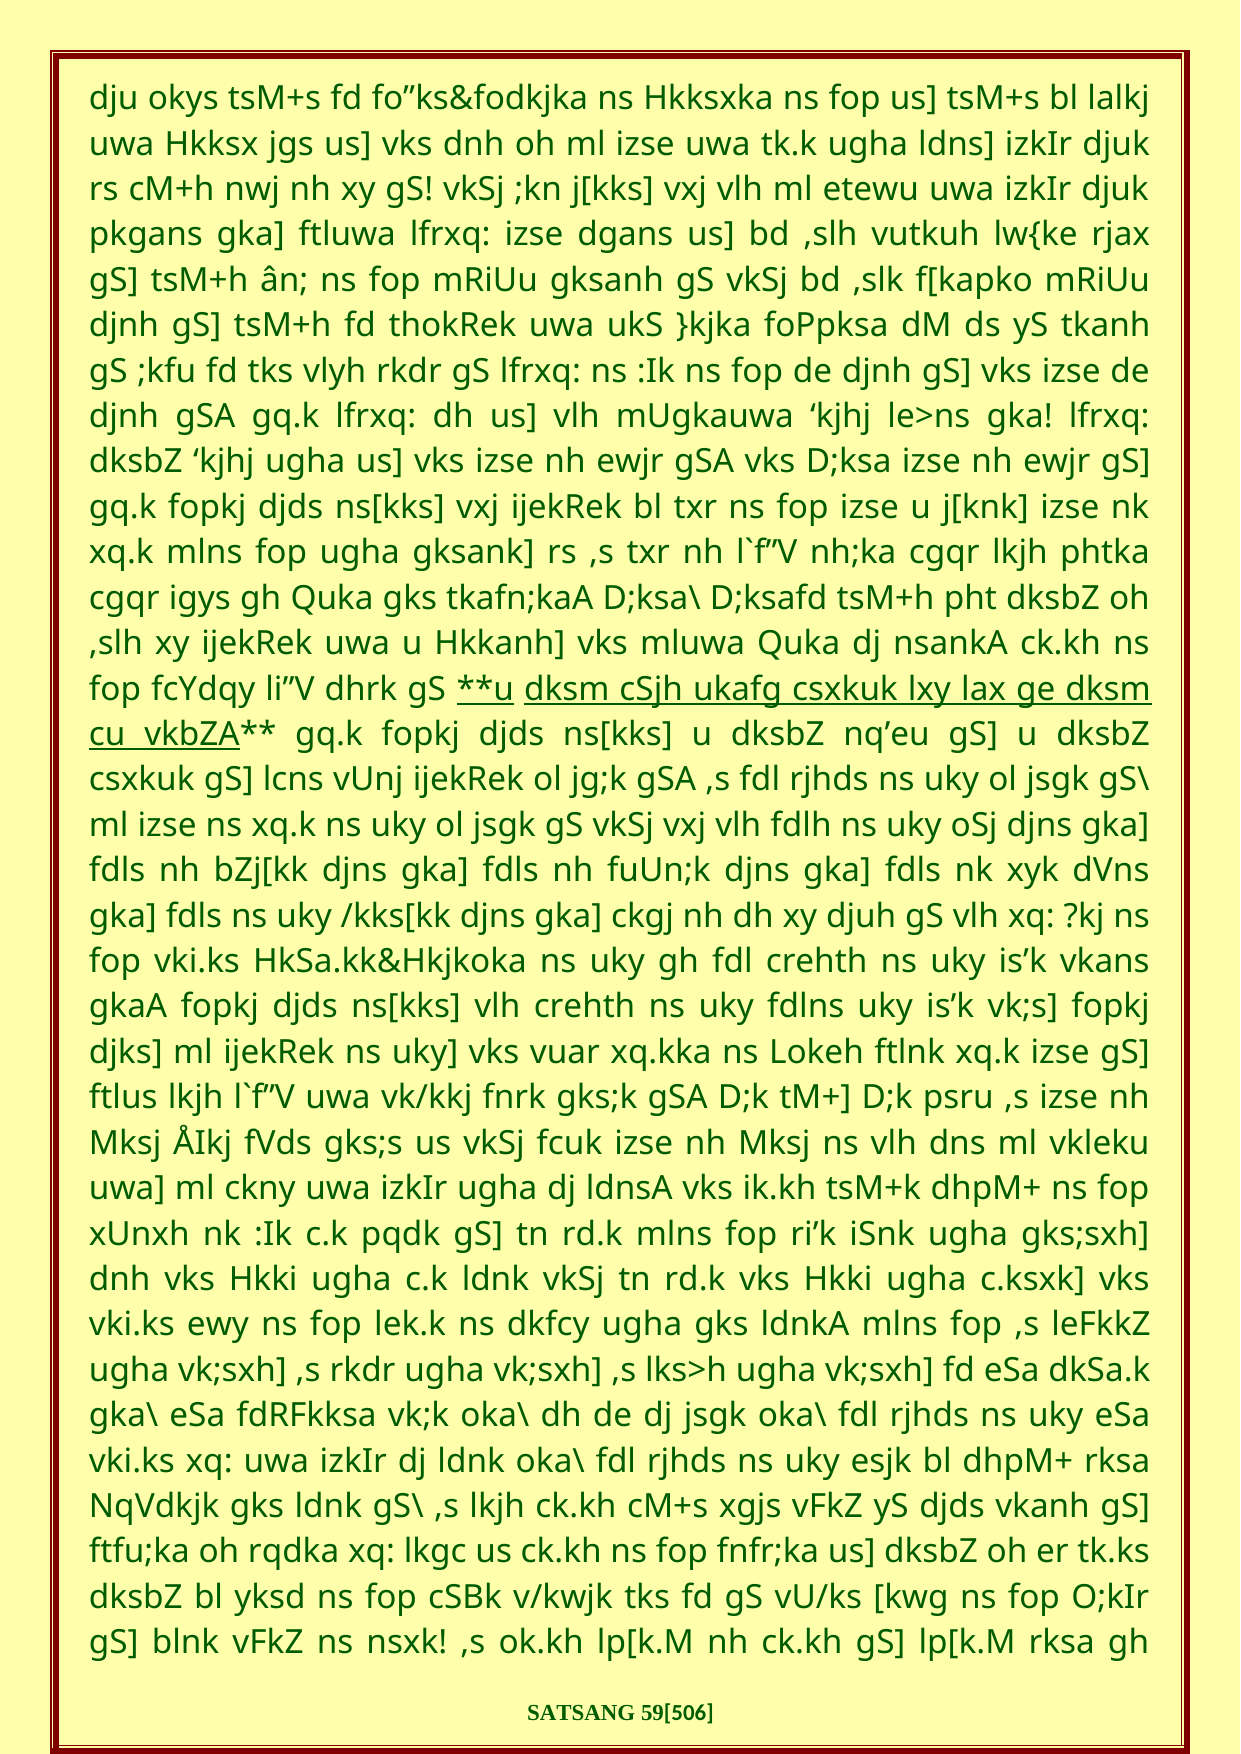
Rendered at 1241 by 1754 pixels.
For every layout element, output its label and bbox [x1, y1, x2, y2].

text [89, 74, 1152, 1663]
